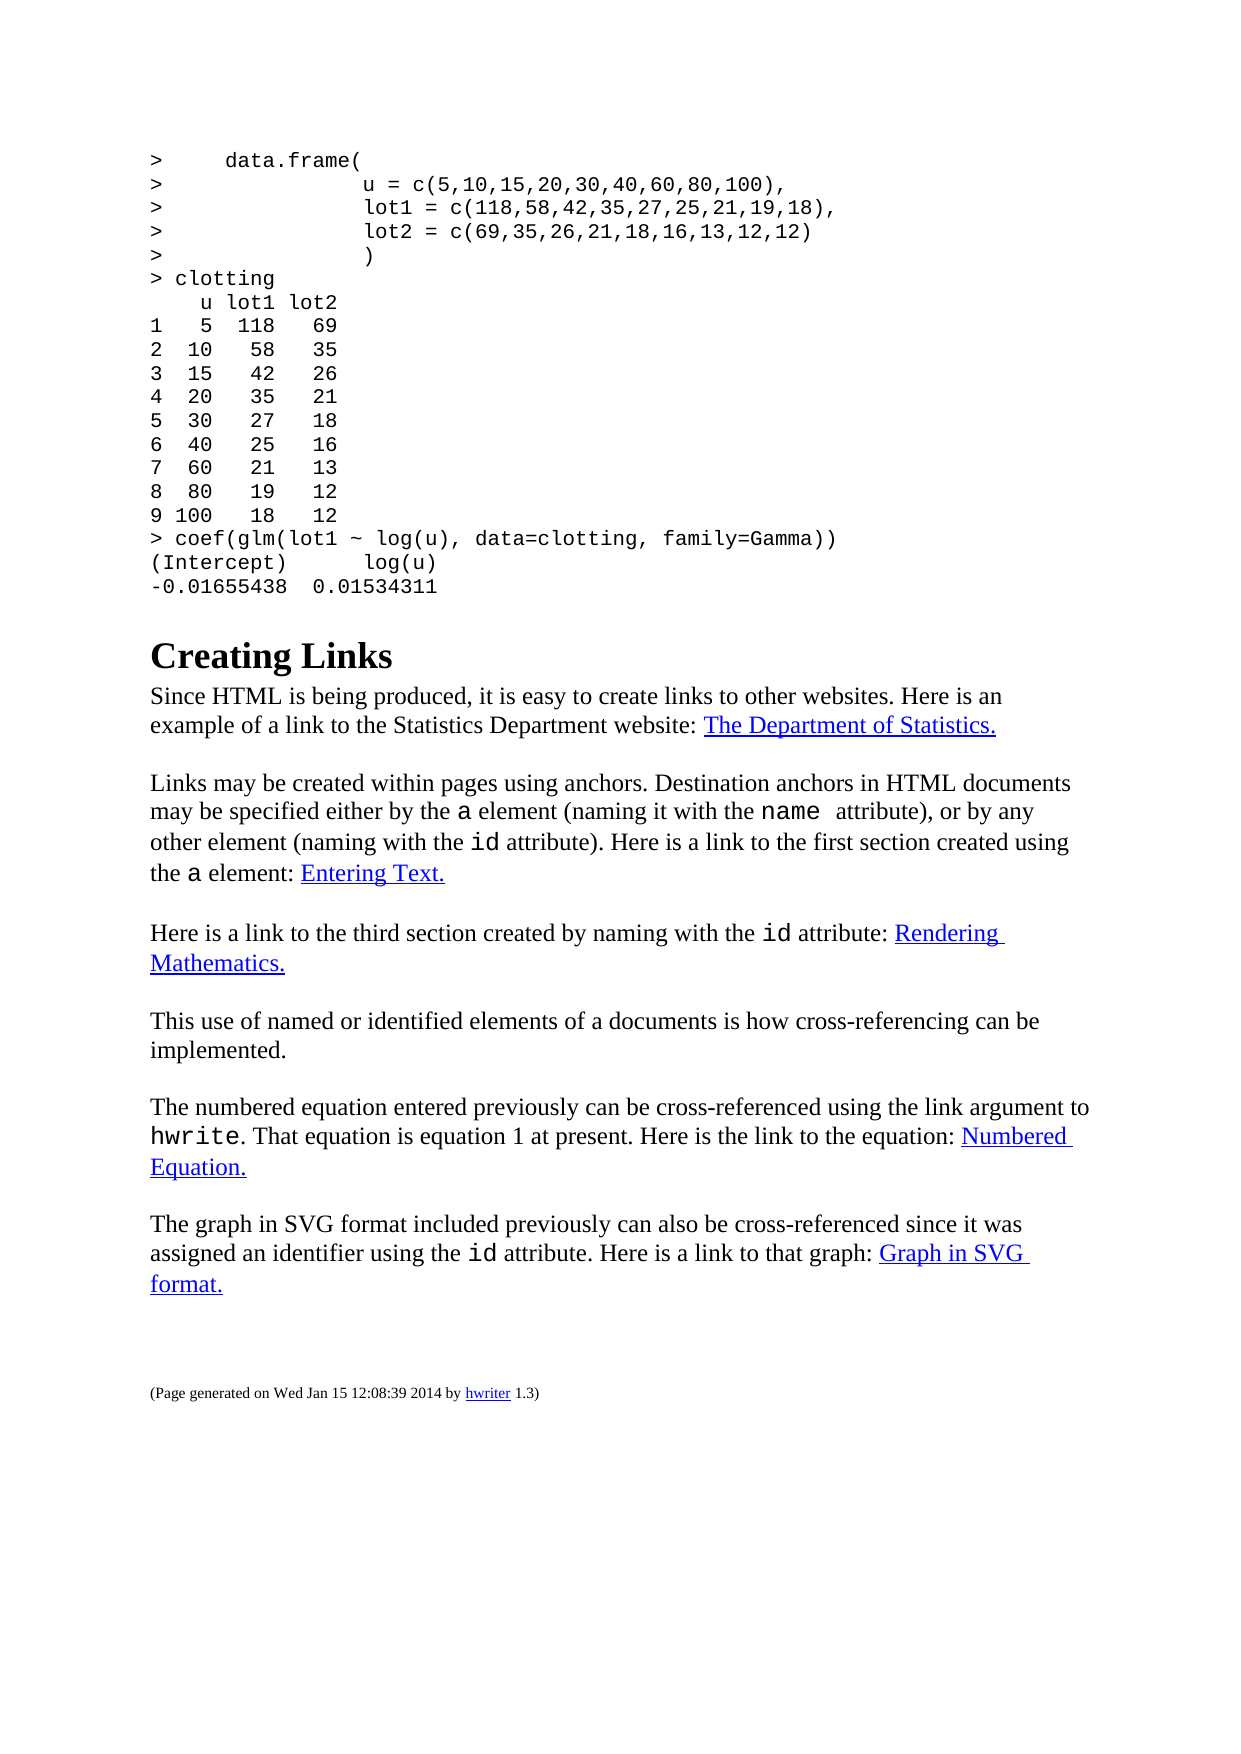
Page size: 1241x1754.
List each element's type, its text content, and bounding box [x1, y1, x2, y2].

text > lot2 = c(69,35,26,21,18,16,13,12,12) [150, 221, 1090, 244]
text > u = c(5,10,15,20,30,40,60,80,100), [150, 174, 1090, 197]
text > ) [150, 244, 1090, 268]
text (Intercept) log(u) [150, 552, 1090, 576]
text u lot1 lot2 [150, 292, 1090, 316]
text 9 100 18 12 [150, 505, 1090, 528]
text 8 80 19 12 [150, 481, 1090, 505]
text -0.01655438 0.01534311 [150, 576, 1090, 599]
text > coef(glm(lot1 ~ log(u), data=clotting, family=Gamma)) [150, 528, 1090, 552]
text > data.frame( [150, 150, 1090, 174]
subtitle Creating Links [150, 633, 1090, 676]
text 1 5 118 69 [150, 316, 1090, 339]
text Since HTML is being produced, it is easy to create links to other websites. Here is an example of a link to the Statistics Department website: The Department of Statistics. Links may be created within pages using anchors. Destination anchors in HTML documents may be specified either by the a element (naming it with the name attribute), or by any other element (naming with the id attribute). Here is a link to the first section created using the a element: Entering Text. Here is a link to the third section created by naming with the id attribute: Rendering Mathematics. This use of named or identified elements of a documents is how cross-referencing can be implemented. The numbered equation entered previously can be cross-referenced using the link argument to hwrite. That equation is equation 1 at present. Here is the link to the equation: Numbered Equation. The graph in SVG format included previously can also be cross-referenced since it was assigned an identifier using the id attribute. Here is a link to that graph: Graph in SVG format. (Page generated on Wed Jan 15 12:08:39 2014 by hwriter 1.3) [150, 681, 1090, 1402]
text 3 15 42 26 [150, 363, 1090, 386]
text 7 60 21 13 [150, 457, 1090, 481]
text 6 40 25 16 [150, 434, 1090, 457]
text 4 20 35 21 [150, 386, 1090, 410]
text 5 30 27 18 [150, 410, 1090, 434]
text > clotting [150, 268, 1090, 292]
text 2 10 58 35 [150, 339, 1090, 363]
text > lot1 = c(118,58,42,35,27,25,21,19,18), [150, 197, 1090, 221]
